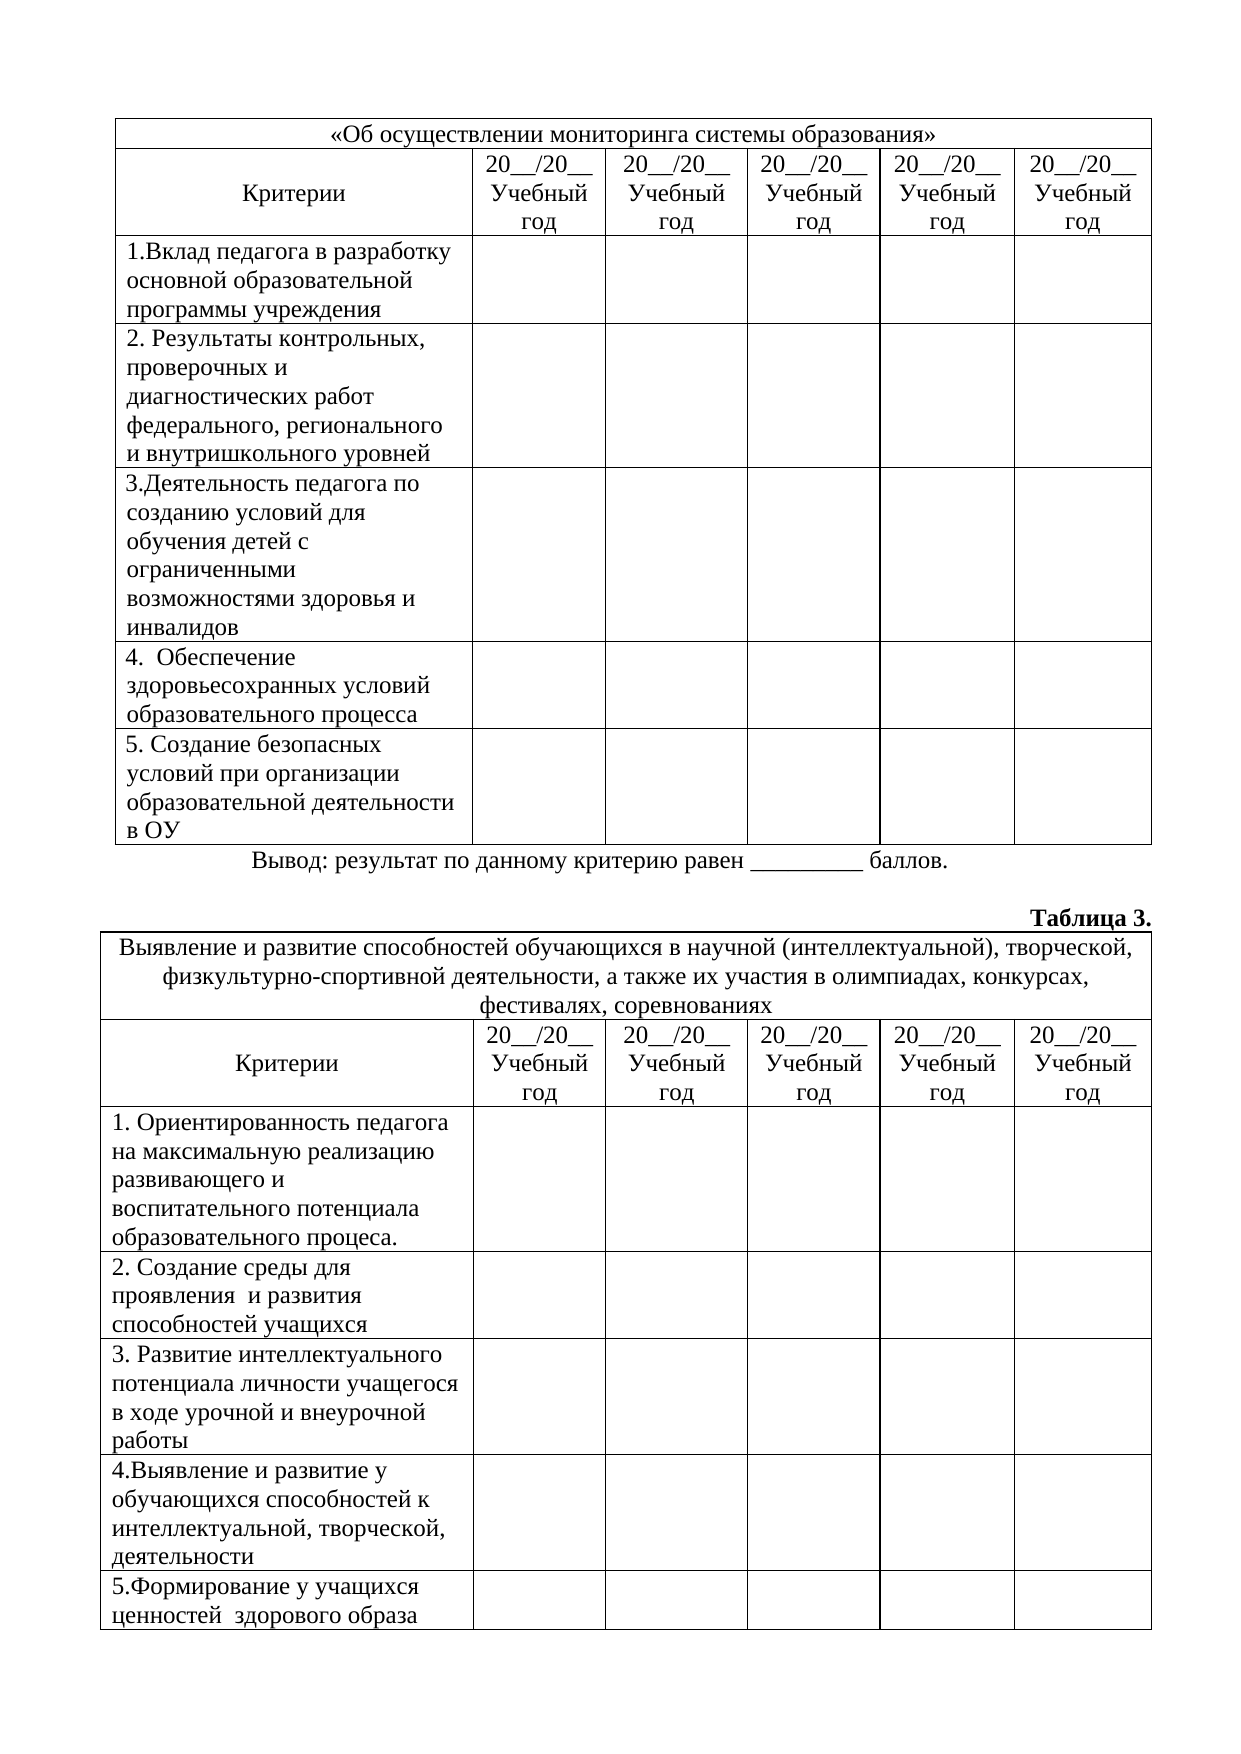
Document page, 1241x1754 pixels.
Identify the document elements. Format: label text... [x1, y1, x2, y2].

table_cell [748, 1339, 879, 1454]
table_cell [473, 468, 605, 641]
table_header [116, 119, 1151, 148]
table_cell 20__/20__ Учебный год [1015, 149, 1151, 235]
table_cell 4. Обеспечение здоровьесохранных условий образовательного процесса [116, 642, 472, 728]
table_cell [1015, 1252, 1151, 1338]
table_cell [748, 1252, 879, 1338]
table_cell [606, 729, 747, 844]
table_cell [101, 1571, 473, 1629]
table_cell 20__/20__ Учебный год [1015, 1020, 1151, 1106]
table_cell [881, 1252, 1014, 1338]
table_cell 2. Создание среды для проявления и развития способностей учащихся [101, 1252, 473, 1338]
table_cell [606, 1107, 747, 1251]
table_cell [1015, 1571, 1151, 1629]
table_cell [881, 1107, 1014, 1251]
table_cell [881, 1455, 1014, 1570]
table_cell [1015, 642, 1151, 728]
table_cell [473, 729, 605, 844]
table_cell [474, 1571, 605, 1629]
table_cell [1015, 324, 1151, 467]
table_cell [1015, 1455, 1151, 1570]
table_cell 1.Вклад педагога в разработку основной образовательной программы учреждения [116, 236, 472, 322]
text Таблица 3. [177, 903, 1152, 931]
table_cell [606, 642, 747, 728]
table_cell Критерии [101, 1020, 473, 1106]
table_cell [474, 1252, 605, 1338]
table_cell [473, 324, 605, 467]
table_cell [748, 642, 879, 728]
table_cell 20__/20__ Учебный год [881, 1020, 1014, 1106]
table_cell [606, 1339, 747, 1454]
table_cell [748, 236, 879, 322]
table_cell [1015, 729, 1151, 844]
table_cell [606, 1571, 747, 1629]
table_cell [606, 1455, 747, 1570]
table_cell [474, 1339, 605, 1454]
table_cell [606, 468, 747, 641]
table_cell [748, 1455, 879, 1570]
table_cell 20__/20__ Учебный год [606, 149, 747, 235]
table_cell [473, 236, 605, 322]
table_cell [881, 236, 1014, 322]
table_cell [881, 729, 1014, 844]
table_cell [748, 729, 879, 844]
table_cell [474, 1455, 605, 1570]
table_cell [748, 1571, 879, 1629]
table_cell [1015, 1107, 1151, 1251]
table_cell [1015, 468, 1151, 641]
table_cell [881, 1339, 1014, 1454]
table_cell [606, 324, 747, 467]
table_cell Критерии [116, 149, 472, 235]
table_cell 3. Развитие интеллектуального потенциала личности учащегося в ходе урочной и внеурочной работы [101, 1339, 473, 1454]
table_cell [748, 324, 879, 467]
table_cell 20__/20__ Учебный год [473, 149, 605, 235]
table_cell [748, 1107, 879, 1251]
table_cell 20__/20__ Учебный год [606, 1020, 747, 1106]
table_cell [881, 1571, 1014, 1629]
table_cell [748, 468, 879, 641]
table_cell [606, 1252, 747, 1338]
table_cell [881, 324, 1014, 467]
table_cell [1015, 236, 1151, 322]
table_cell 5. Создание безопасных условий при организации образовательной деятельности в ОУ [116, 729, 472, 844]
table_cell 2. Результаты контрольных, проверочных и диагностических работ федерального, регионального и внутришкольного уровней [116, 324, 472, 467]
table_cell 3.Деятельность педагога по созданию условий для обучения детей с ограниченными возможностями здоровья и инвалидов [116, 468, 472, 641]
table_cell 4.Выявление и развитие у обучающихся способностей к интеллектуальной, творческой, деятельности [101, 1455, 473, 1570]
table_cell 1. Ориентированность педагога на максимальную реализацию развивающего и воспитательного потенциала образовательного процеса. [101, 1107, 473, 1251]
table_cell 20__/20__ Учебный год [748, 1020, 879, 1106]
table_cell 20__/20__ Учебный год [474, 1020, 605, 1106]
table_header Выявление и развитие способностей обучающихся в научной (интеллектуальной), творческой, физкультурно-спортивной деятельности, а также их участия в олимпиадах, конкурсах, фестивалях, соревнованиях [101, 933, 1151, 1019]
table_cell [474, 1107, 605, 1251]
text Вывод: результат по данному критерию равен _________ баллов. [177, 845, 1152, 874]
table_cell [606, 236, 747, 322]
table_cell [881, 642, 1014, 728]
table_cell [473, 642, 605, 728]
table_cell 20__/20__ Учебный год [881, 149, 1014, 235]
table_cell [881, 468, 1014, 641]
table_cell [1015, 1339, 1151, 1454]
table_cell 20__/20__ Учебный год [748, 149, 879, 235]
